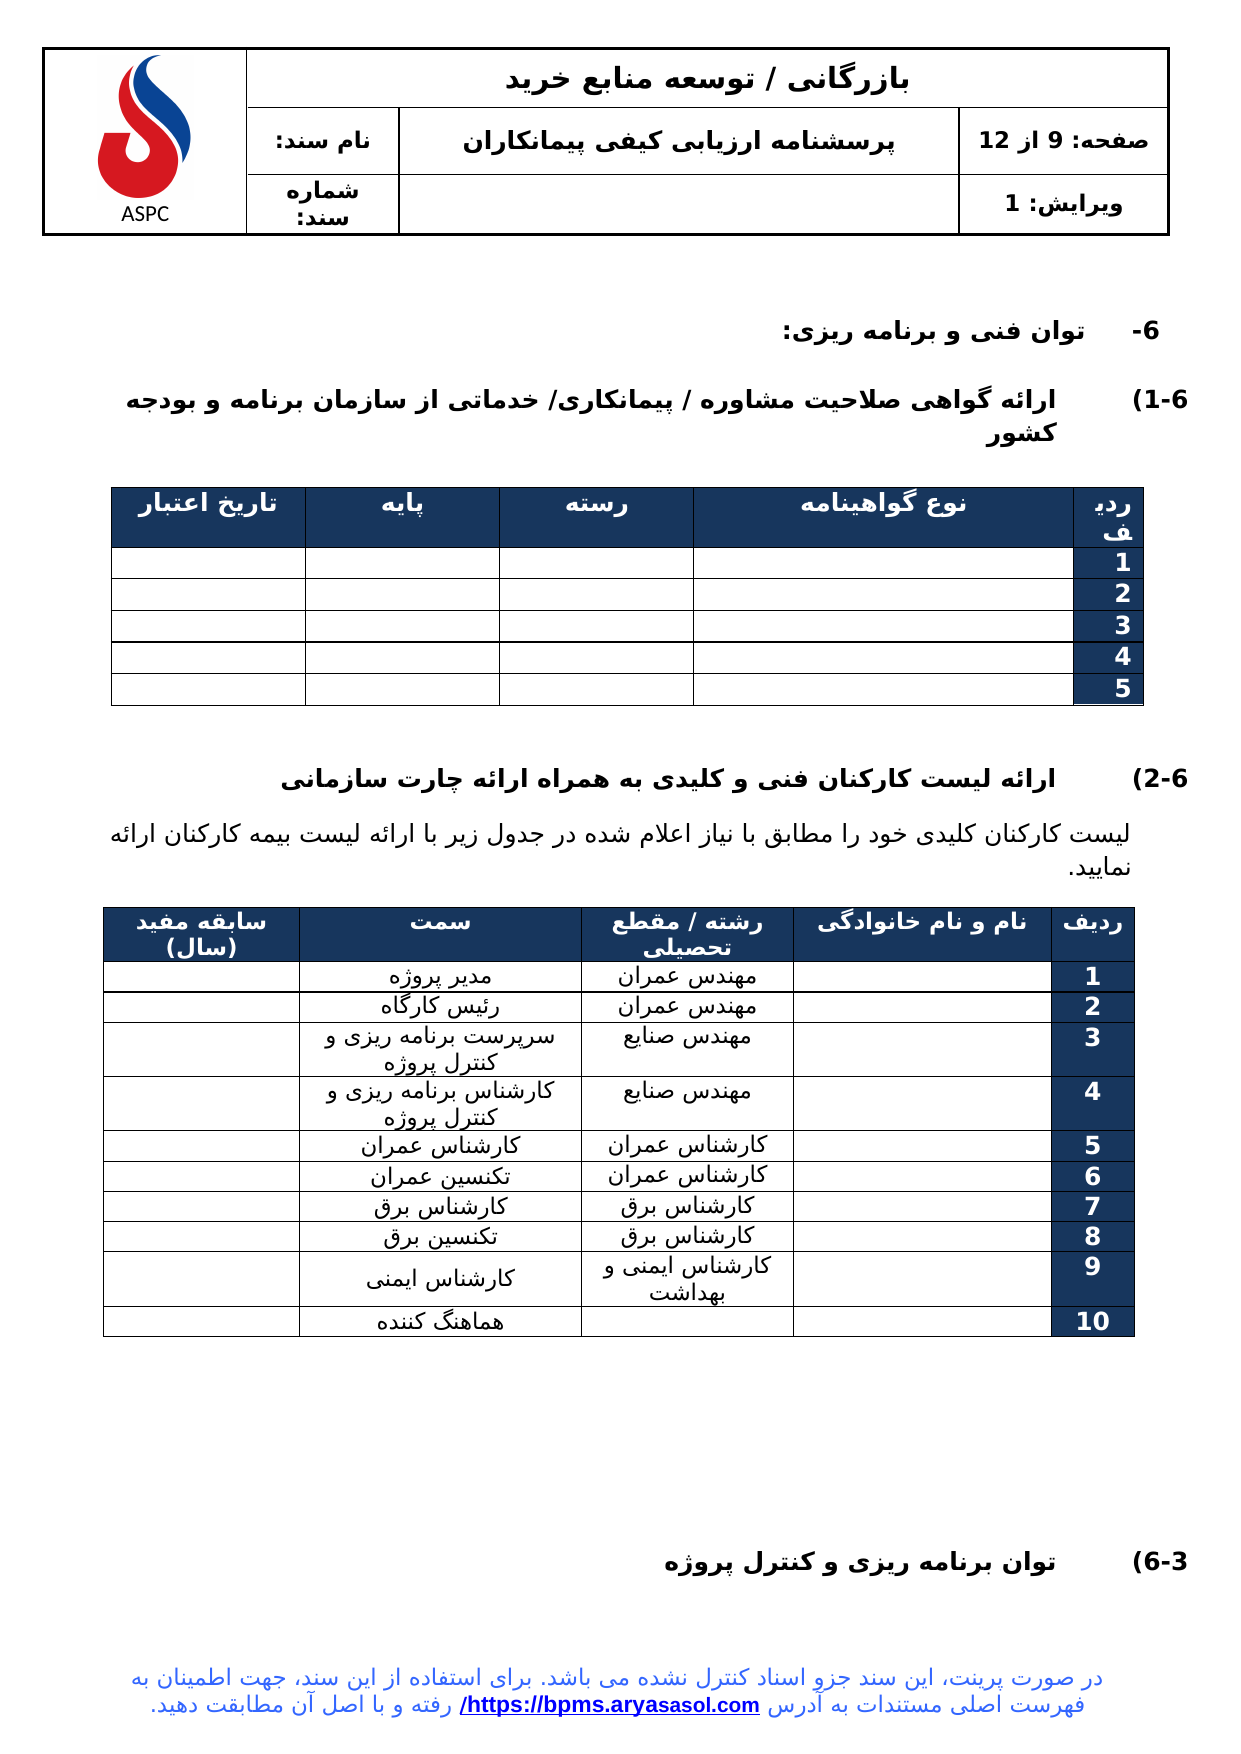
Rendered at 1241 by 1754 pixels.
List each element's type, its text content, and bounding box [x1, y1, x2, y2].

table_cell [694, 611, 1073, 641]
table_cell [794, 1131, 1051, 1161]
table_cell سرپرست برنامه ریزی و کنترل پروژه [300, 1023, 581, 1076]
table_cell [794, 1252, 1051, 1306]
table_header تاریخ اعتبار [112, 488, 305, 547]
table_cell [104, 1077, 299, 1130]
table_cell مهندس عمران [582, 962, 793, 991]
text لیست کارکنان کلیدی خود را مطابق با نیاز اعلام شده در جدول زیر با ارائه لیست بیمه کارکنان ارائه نمایید. [103, 819, 1132, 882]
table_cell [306, 674, 499, 704]
table_cell [104, 962, 299, 991]
table_header رسته [500, 488, 693, 547]
table_cell [104, 1131, 299, 1161]
table_cell [500, 548, 693, 578]
table_cell [112, 579, 305, 610]
table_cell [104, 1162, 299, 1191]
table_cell کارشناس ایمنی [300, 1252, 581, 1306]
table_cell 5 [1074, 674, 1143, 704]
table_cell [694, 674, 1073, 704]
table_cell [694, 643, 1073, 673]
table_header ردیف [1074, 488, 1143, 547]
table_cell [794, 993, 1051, 1022]
table_cell تکنسین برق [300, 1222, 581, 1251]
table_cell کارشناس برق [582, 1192, 793, 1221]
table_cell 9 [1052, 1252, 1134, 1306]
table_cell 3 [1074, 611, 1143, 641]
table_cell [794, 1023, 1051, 1076]
table_cell تکنسین عمران [300, 1162, 581, 1191]
list توان برنامه ریزی و کنترل پروژه [103, 1547, 1132, 1576]
table_cell [104, 1023, 299, 1076]
table_cell [694, 579, 1073, 610]
table_cell 7 [1052, 1192, 1134, 1221]
table_header پایه [306, 488, 499, 547]
table_header نوع گواهینامه [694, 488, 1073, 547]
table_cell [306, 643, 499, 673]
list ارائه گواهی صلاحیت مشاوره / پیمانکاری/ خدماتی از سازمان برنامه و بودجه کشور [103, 385, 1132, 447]
table_cell 1 [1074, 548, 1143, 578]
table_header نام و نام خانوادگی [794, 908, 1051, 961]
table_cell [306, 548, 499, 578]
table_cell کارشناس برنامه ریزی و کنترل پروژه [300, 1077, 581, 1130]
table_cell [104, 1192, 299, 1221]
table_cell [112, 611, 305, 641]
table_cell کارشناس عمران [582, 1131, 793, 1161]
table_cell [794, 1222, 1051, 1251]
table_cell 2 [1052, 993, 1134, 1022]
table_cell [794, 1307, 1051, 1336]
table_cell [112, 643, 305, 673]
table_cell [500, 643, 693, 673]
table_cell 1 [1052, 962, 1134, 991]
table_cell مهندس صنایع [582, 1023, 793, 1076]
table_cell [794, 1192, 1051, 1221]
table_cell 3 [1052, 1023, 1134, 1076]
table_cell [794, 1077, 1051, 1130]
table_cell مهندس عمران [582, 993, 793, 1022]
table_cell رئیس کارگاه [300, 993, 581, 1022]
list توان فنی و برنامه ریزی: [103, 316, 1132, 345]
table_cell [306, 579, 499, 610]
table_cell کارشناس برق [300, 1192, 581, 1221]
table_cell کارشناس ایمنی و بهداشت [582, 1252, 793, 1306]
table_header ردیف [1052, 908, 1134, 961]
table_cell [500, 674, 693, 704]
table_header رشته / مقطع تحصیلی [582, 908, 793, 961]
table_cell 2 [1074, 579, 1143, 610]
table_cell [794, 962, 1051, 991]
table_cell [794, 1162, 1051, 1191]
table_header سابقه مفید (سال) [104, 908, 299, 961]
table_cell [694, 548, 1073, 578]
table_cell 8 [1052, 1222, 1134, 1251]
table_cell مدیر پروژه [300, 962, 581, 991]
table_cell [104, 1307, 299, 1336]
table_cell [500, 611, 693, 641]
table_cell مهندس صنایع [582, 1077, 793, 1130]
table_cell 4 [1052, 1077, 1134, 1130]
table_cell [112, 674, 305, 704]
table_cell [104, 993, 299, 1022]
table_cell [500, 579, 693, 610]
table_cell هماهنگ کننده [300, 1307, 581, 1336]
table_cell [104, 1222, 299, 1251]
table_cell 6 [1052, 1162, 1134, 1191]
table_cell کارشناس عمران [300, 1131, 581, 1161]
table_cell [582, 1307, 793, 1336]
table_cell کارشناس عمران [582, 1162, 793, 1191]
table_header سمت [300, 908, 581, 961]
table_cell 4 [1074, 643, 1143, 673]
picture [96, 55, 194, 200]
table_cell کارشناس برق [582, 1222, 793, 1251]
table_cell 5 [1052, 1131, 1134, 1161]
list ارائه لیست کارکنان فنی و کلیدی به همراه ارائه چارت سازمانی [103, 764, 1132, 794]
table_cell [306, 611, 499, 641]
table_cell [104, 1252, 299, 1306]
table_cell [112, 548, 305, 578]
table_cell 10 [1052, 1307, 1134, 1336]
